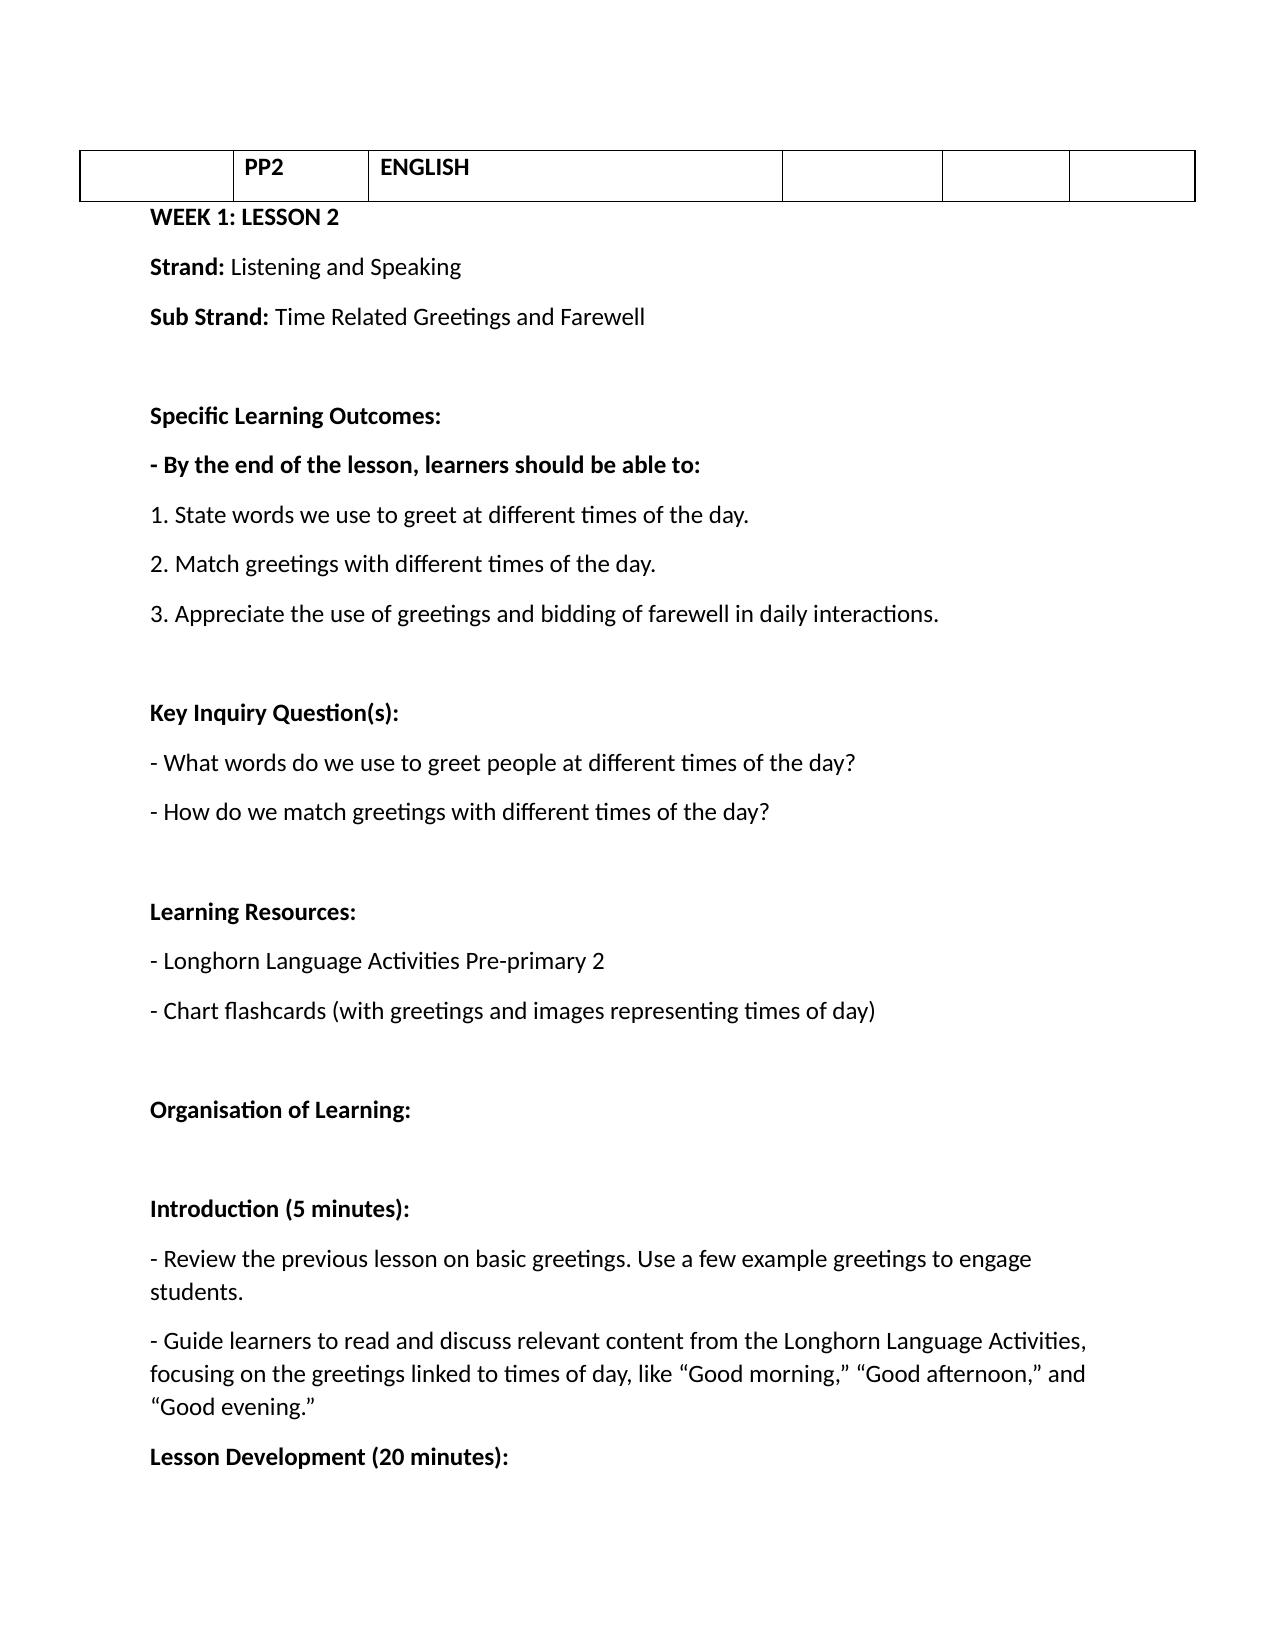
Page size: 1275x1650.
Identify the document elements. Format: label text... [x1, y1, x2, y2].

table_cell [783, 151, 942, 201]
table_cell PP2 [234, 151, 368, 201]
text - How do we match greetings with different times of the day? [150, 797, 1125, 827]
text - By the end of the lesson, learners should be able to: [150, 449, 1125, 480]
text 1. State words we use to greet at different times of the day. [150, 499, 1125, 529]
text 3. Appreciate the use of greetings and bidding of farewell in daily interactions. [150, 598, 1125, 629]
table_cell [81, 151, 233, 201]
text - What words do we use to greet people at different times of the day? [150, 747, 1125, 777]
text - Longhorn Language Activities Pre-primary 2 [150, 945, 1125, 976]
text Strand: Listening and Speaking [150, 251, 1125, 282]
text Key Inquiry Question(s): [150, 697, 1125, 728]
text WEEK 1: LESSON 2 [150, 202, 1125, 232]
table_cell ENGLISH [369, 151, 782, 201]
text Lesson Development (20 minutes): [150, 1441, 1125, 1471]
text - Guide learners to read and discuss relevant content from the Longhorn Language Activities, focusing on the greetings linked to times of day, like “Good morning,” “Good afternoon,” and “Good evening.” [150, 1325, 1125, 1422]
text - Chart flashcards (with greetings and images representing times of day) [150, 995, 1125, 1025]
text Sub Strand: Time Related Greetings and Farewell [150, 301, 1125, 331]
text Learning Resources: [150, 896, 1125, 926]
table_cell [943, 151, 1069, 201]
text - Review the previous lesson on basic greetings. Use a few example greetings to engage students. [150, 1243, 1125, 1306]
text Introduction (5 minutes): [150, 1193, 1125, 1224]
table_cell [1070, 151, 1194, 201]
text Specific Learning Outcomes: [150, 400, 1125, 430]
text Organisation of Learning: [150, 1094, 1125, 1124]
text 2. Match greetings with different times of the day. [150, 549, 1125, 579]
